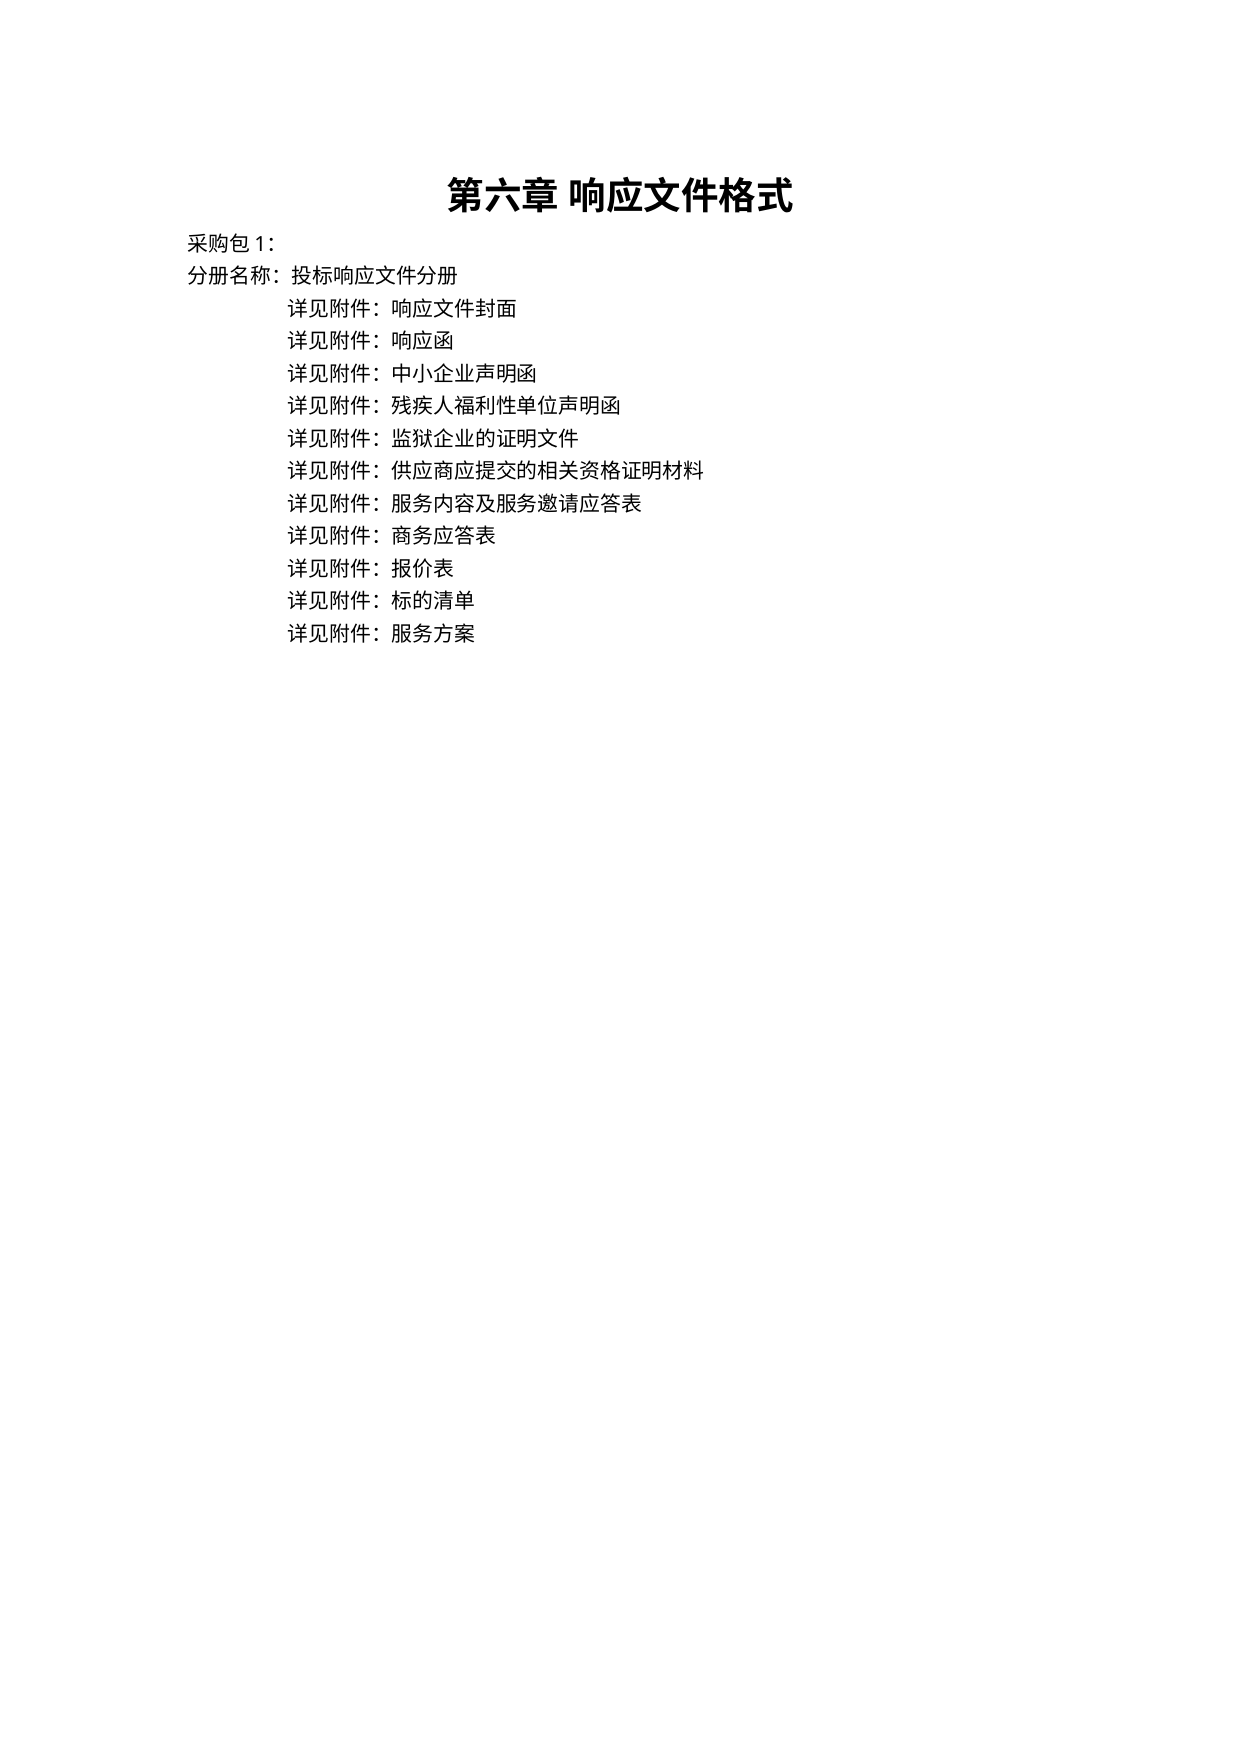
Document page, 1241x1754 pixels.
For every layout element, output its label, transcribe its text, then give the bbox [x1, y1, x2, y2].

text 详见附件：响应函 [187, 324, 1053, 357]
text 详见附件：监狱企业的证明文件 [187, 422, 1053, 454]
text 详见附件：响应文件封面 [187, 292, 1053, 324]
text 采购包1： [187, 227, 1053, 259]
text 详见附件：残疾人福利性单位声明函 [187, 389, 1053, 422]
text 详见附件：标的清单 [187, 584, 1053, 617]
text 详见附件：服务内容及服务邀请应答表 [187, 487, 1053, 519]
text 详见附件：中小企业声明函 [187, 357, 1053, 389]
text 详见附件：商务应答表 [187, 519, 1053, 552]
text 详见附件：供应商应提交的相关资格证明材料 [187, 454, 1053, 487]
text 第六章 响应文件格式 [187, 162, 1053, 227]
text 详见附件：服务方案 [187, 617, 1053, 649]
text 分册名称：投标响应文件分册 [187, 259, 1053, 292]
text 详见附件：报价表 [187, 552, 1053, 584]
